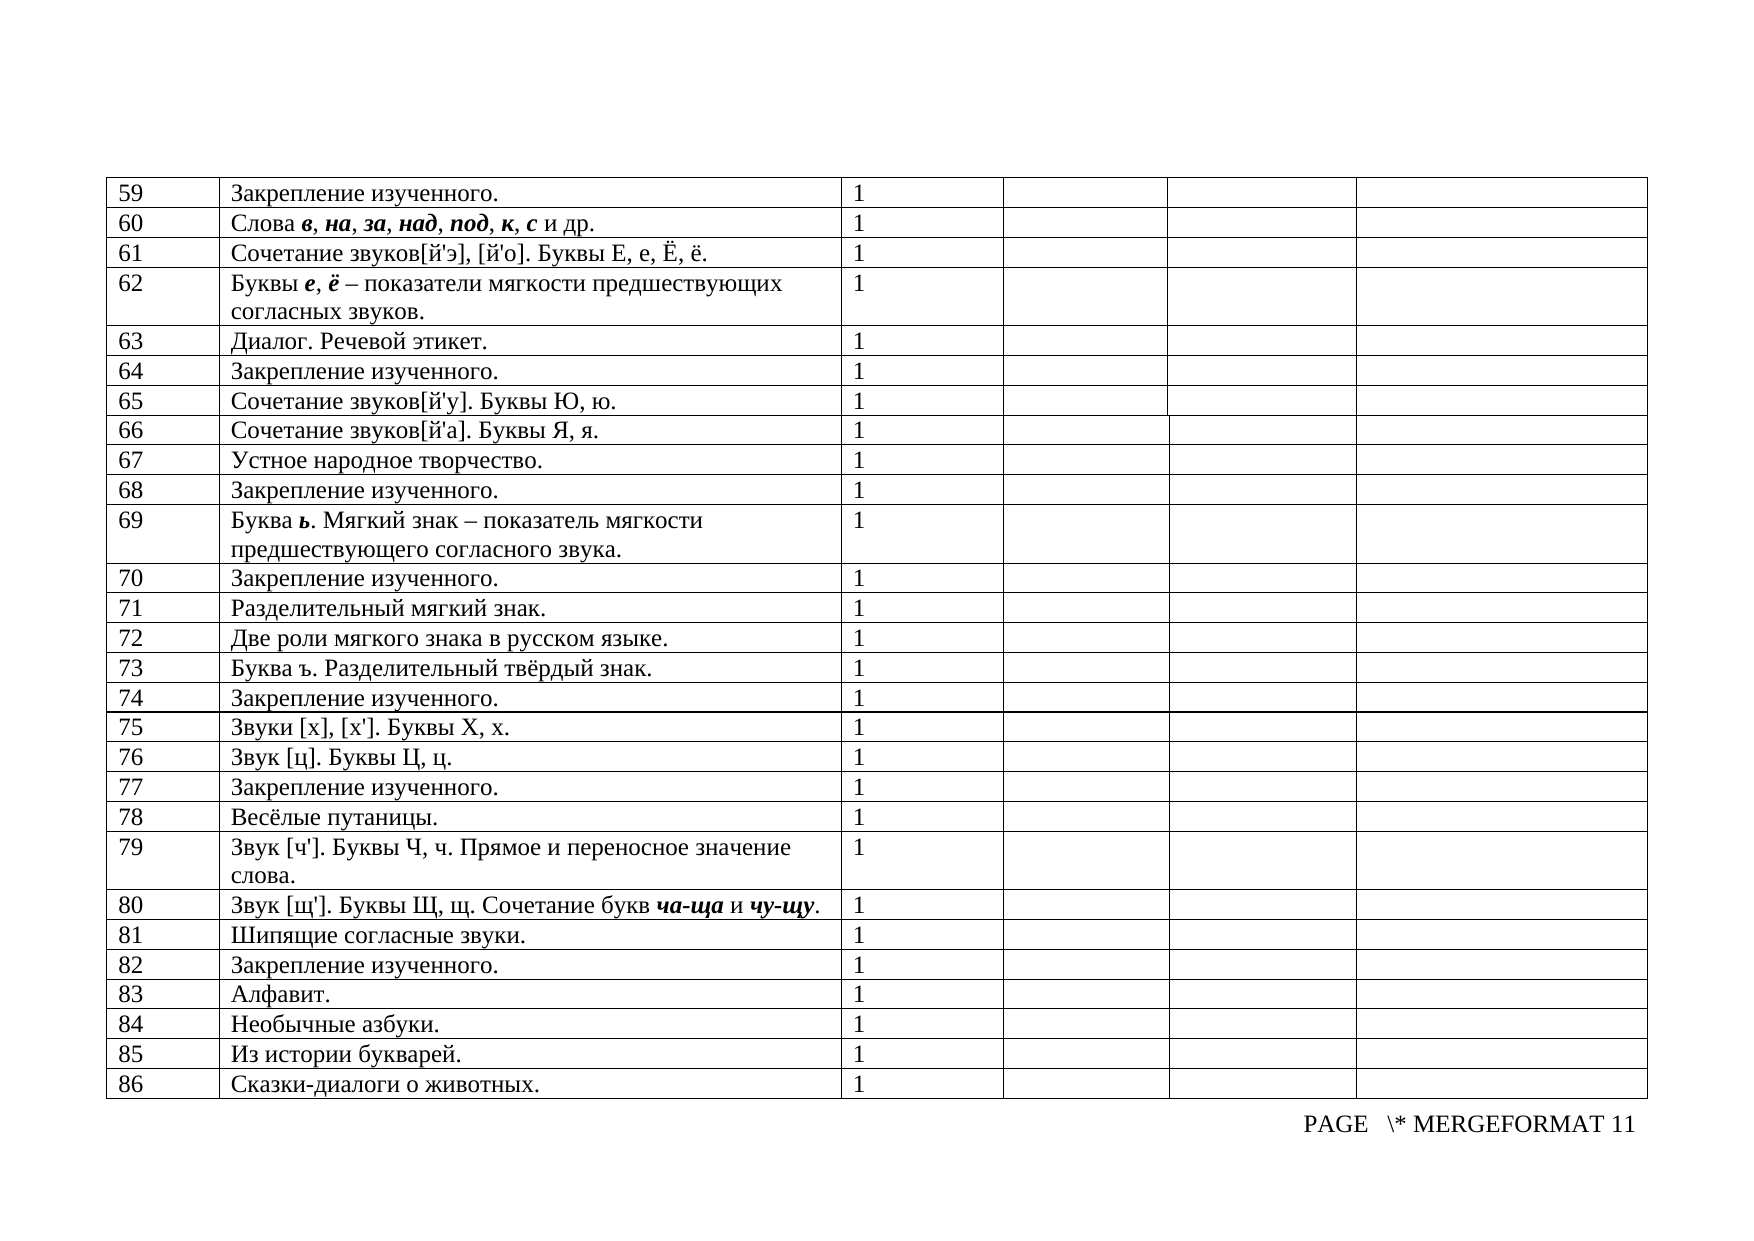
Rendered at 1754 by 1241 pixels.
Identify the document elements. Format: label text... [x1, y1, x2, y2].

table_cell [1357, 1039, 1647, 1068]
table_cell [1357, 742, 1647, 771]
table_cell [1357, 980, 1647, 1008]
table_cell [1170, 950, 1356, 978]
table_cell 72 [107, 623, 219, 652]
table_cell [1168, 386, 1356, 414]
table_cell 1 [842, 890, 1003, 919]
table_cell Звуки [х], [х']. Буквы Х, х. [220, 713, 841, 741]
table_cell Закрепление изученного. [220, 356, 841, 385]
table_cell 1 [842, 713, 1003, 741]
table_cell [1357, 1069, 1647, 1098]
table_cell [1004, 178, 1167, 207]
table_cell 78 [107, 802, 219, 831]
table_cell [1357, 593, 1647, 622]
table_cell 1 [842, 356, 1003, 385]
table_cell 81 [107, 920, 219, 949]
table_cell 1 [842, 1069, 1003, 1098]
table_cell [1004, 832, 1169, 889]
table_cell 79 [107, 832, 219, 889]
table_cell [1357, 208, 1647, 237]
table_cell Звук [ч']. Буквы Ч, ч. Прямое и переносное значение слова. [220, 832, 841, 889]
table_cell 1 [842, 950, 1003, 978]
table_cell [1170, 1039, 1356, 1068]
table_cell [1004, 356, 1167, 385]
table_cell [1004, 326, 1167, 355]
table_cell [1170, 802, 1356, 831]
table_cell [1170, 890, 1356, 919]
table_cell [1170, 742, 1356, 771]
table_cell [1357, 683, 1647, 711]
table_cell [1170, 564, 1356, 592]
table_cell 86 [107, 1069, 219, 1098]
table_cell [1004, 802, 1169, 831]
table_cell Из истории букварей. [220, 1039, 841, 1068]
table_cell 67 [107, 445, 219, 474]
table_cell 1 [842, 980, 1003, 1008]
table_cell [1170, 683, 1356, 711]
table_cell Буквы е, ё – показатели мягкости предшествующих согласных звуков. [220, 268, 841, 325]
table_cell [1170, 445, 1356, 474]
table_cell [1004, 1009, 1169, 1038]
table_cell 85 [107, 1039, 219, 1068]
table_cell [1170, 623, 1356, 652]
table_cell 1 [842, 742, 1003, 771]
table_cell [1004, 653, 1169, 682]
table_cell [1004, 416, 1169, 444]
table_cell [1357, 653, 1647, 682]
table_cell [1357, 890, 1647, 919]
table_cell [1168, 268, 1356, 325]
table_cell 83 [107, 980, 219, 1008]
table_cell [1168, 326, 1356, 355]
table_cell Сочетание звуков[й'э], [й'о]. Буквы Е, е, Ё, ё. [220, 238, 841, 267]
table_cell 1 [842, 920, 1003, 949]
table_cell 64 [107, 356, 219, 385]
table_cell 1 [842, 832, 1003, 889]
table_cell [1357, 802, 1647, 831]
table_cell 1 [842, 564, 1003, 592]
table_cell Закрепление изученного. [220, 950, 841, 978]
table_cell Закрепление изученного. [220, 178, 841, 207]
table_cell Необычные азбуки. [220, 1009, 841, 1038]
table_cell [1357, 950, 1647, 978]
table_cell [1004, 980, 1169, 1008]
table_cell 69 [107, 505, 219, 562]
table_cell 1 [842, 238, 1003, 267]
table_cell Сочетание звуков[й'а]. Буквы Я, я. [220, 416, 841, 444]
table_cell 80 [107, 890, 219, 919]
table_cell 1 [842, 802, 1003, 831]
table_cell [1170, 505, 1356, 562]
table_cell [1357, 564, 1647, 592]
table_cell [1004, 920, 1169, 949]
table_cell [1170, 1069, 1356, 1098]
table_cell [1004, 268, 1167, 325]
table_cell [1004, 208, 1167, 237]
table_cell [1170, 653, 1356, 682]
table_cell 68 [107, 475, 219, 504]
table_cell 1 [842, 1009, 1003, 1038]
table_cell 63 [107, 326, 219, 355]
table_cell 84 [107, 1009, 219, 1038]
table_cell Закрепление изученного. [220, 564, 841, 592]
table_cell 66 [107, 416, 219, 444]
table_cell [1357, 475, 1647, 504]
table_cell [1004, 713, 1169, 741]
table_cell 60 [107, 208, 219, 237]
table_cell 1 [842, 1039, 1003, 1068]
table_cell [1357, 505, 1647, 562]
table_cell Буква ъ. Разделительный твёрдый знак. [220, 653, 841, 682]
table_cell Весёлые путаницы. [220, 802, 841, 831]
table_cell 1 [842, 326, 1003, 355]
table_cell 62 [107, 268, 219, 325]
table_cell [1357, 772, 1647, 801]
table_cell [1004, 1069, 1169, 1098]
table_cell [1357, 268, 1647, 325]
table_cell 82 [107, 950, 219, 978]
table_cell [1004, 593, 1169, 622]
table_cell [1357, 416, 1647, 444]
table_cell [1357, 326, 1647, 355]
table_cell [1357, 386, 1647, 414]
table_cell [1357, 238, 1647, 267]
table_cell 73 [107, 653, 219, 682]
table_cell [1170, 832, 1356, 889]
table_cell Закрепление изученного. [220, 475, 841, 504]
table_cell 70 [107, 564, 219, 592]
table_cell [1004, 890, 1169, 919]
table_cell [1170, 713, 1356, 741]
table_cell [1004, 683, 1169, 711]
table_cell [1357, 623, 1647, 652]
table_cell 1 [842, 386, 1003, 414]
table_cell 1 [842, 208, 1003, 237]
table_cell [1170, 593, 1356, 622]
table_cell [1357, 920, 1647, 949]
table_cell [1357, 445, 1647, 474]
table_cell [1004, 505, 1169, 562]
table_cell [1004, 445, 1169, 474]
table_cell 59 [107, 178, 219, 207]
table_cell [1357, 356, 1647, 385]
table_cell [1170, 1009, 1356, 1038]
table_cell 1 [842, 772, 1003, 801]
table_cell [1170, 475, 1356, 504]
table_cell [1168, 178, 1356, 207]
table_cell [1357, 832, 1647, 889]
table_cell 77 [107, 772, 219, 801]
table_cell [1004, 742, 1169, 771]
table_cell Закрепление изученного. [220, 772, 841, 801]
table_cell [1004, 772, 1169, 801]
table_cell [1170, 772, 1356, 801]
table_cell [1168, 208, 1356, 237]
table_cell 1 [842, 475, 1003, 504]
table_cell [1170, 920, 1356, 949]
table_cell [1168, 356, 1356, 385]
table_cell 1 [842, 178, 1003, 207]
table_cell 1 [842, 416, 1003, 444]
table_cell [1170, 980, 1356, 1008]
table_cell 71 [107, 593, 219, 622]
table_cell [1004, 564, 1169, 592]
table_cell [1004, 386, 1167, 414]
table_cell 61 [107, 238, 219, 267]
table_cell 1 [842, 623, 1003, 652]
table_cell 1 [842, 653, 1003, 682]
table_cell Сочетание звуков[й'у]. Буквы Ю, ю. [220, 386, 841, 414]
table_cell [1168, 238, 1356, 267]
table_cell 74 [107, 683, 219, 711]
table_cell 65 [107, 386, 219, 414]
table_cell Слова в, на, за, над, под, к, с и др. [220, 208, 841, 237]
table_cell [1004, 238, 1167, 267]
table_cell 1 [842, 268, 1003, 325]
table_cell Звук [щ']. Буквы Щ, щ. Сочетание букв ча-ща и чу-щу. [220, 890, 841, 919]
table_cell Устное народное творчество. [220, 445, 841, 474]
table_cell Разделительный мягкий знак. [220, 593, 841, 622]
table_cell Звук [ц]. Буквы Ц, ц. [220, 742, 841, 771]
table_cell 1 [842, 445, 1003, 474]
table_cell Шипящие согласные звуки. [220, 920, 841, 949]
table_cell [1357, 178, 1647, 207]
table_cell 1 [842, 593, 1003, 622]
table_cell Алфавит. [220, 980, 841, 1008]
table_cell Буква ь. Мягкий знак – показатель мягкости предшествующего согласного звука. [220, 505, 841, 562]
table_cell [1004, 1039, 1169, 1068]
table_cell 1 [842, 683, 1003, 711]
table_cell [1170, 416, 1356, 444]
table_cell Закрепление изученного. [220, 683, 841, 711]
table_cell 76 [107, 742, 219, 771]
table_cell Диалог. Речевой этикет. [220, 326, 841, 355]
table_cell Сказки-диалоги о животных. [220, 1069, 841, 1098]
table_cell 75 [107, 713, 219, 741]
table_cell [1004, 475, 1169, 504]
table_cell [1357, 713, 1647, 741]
table_cell [1357, 1009, 1647, 1038]
table_cell 1 [842, 505, 1003, 562]
table_cell Две роли мягкого знака в русском языке. [220, 623, 841, 652]
table_cell [1004, 950, 1169, 978]
table_cell [1004, 623, 1169, 652]
